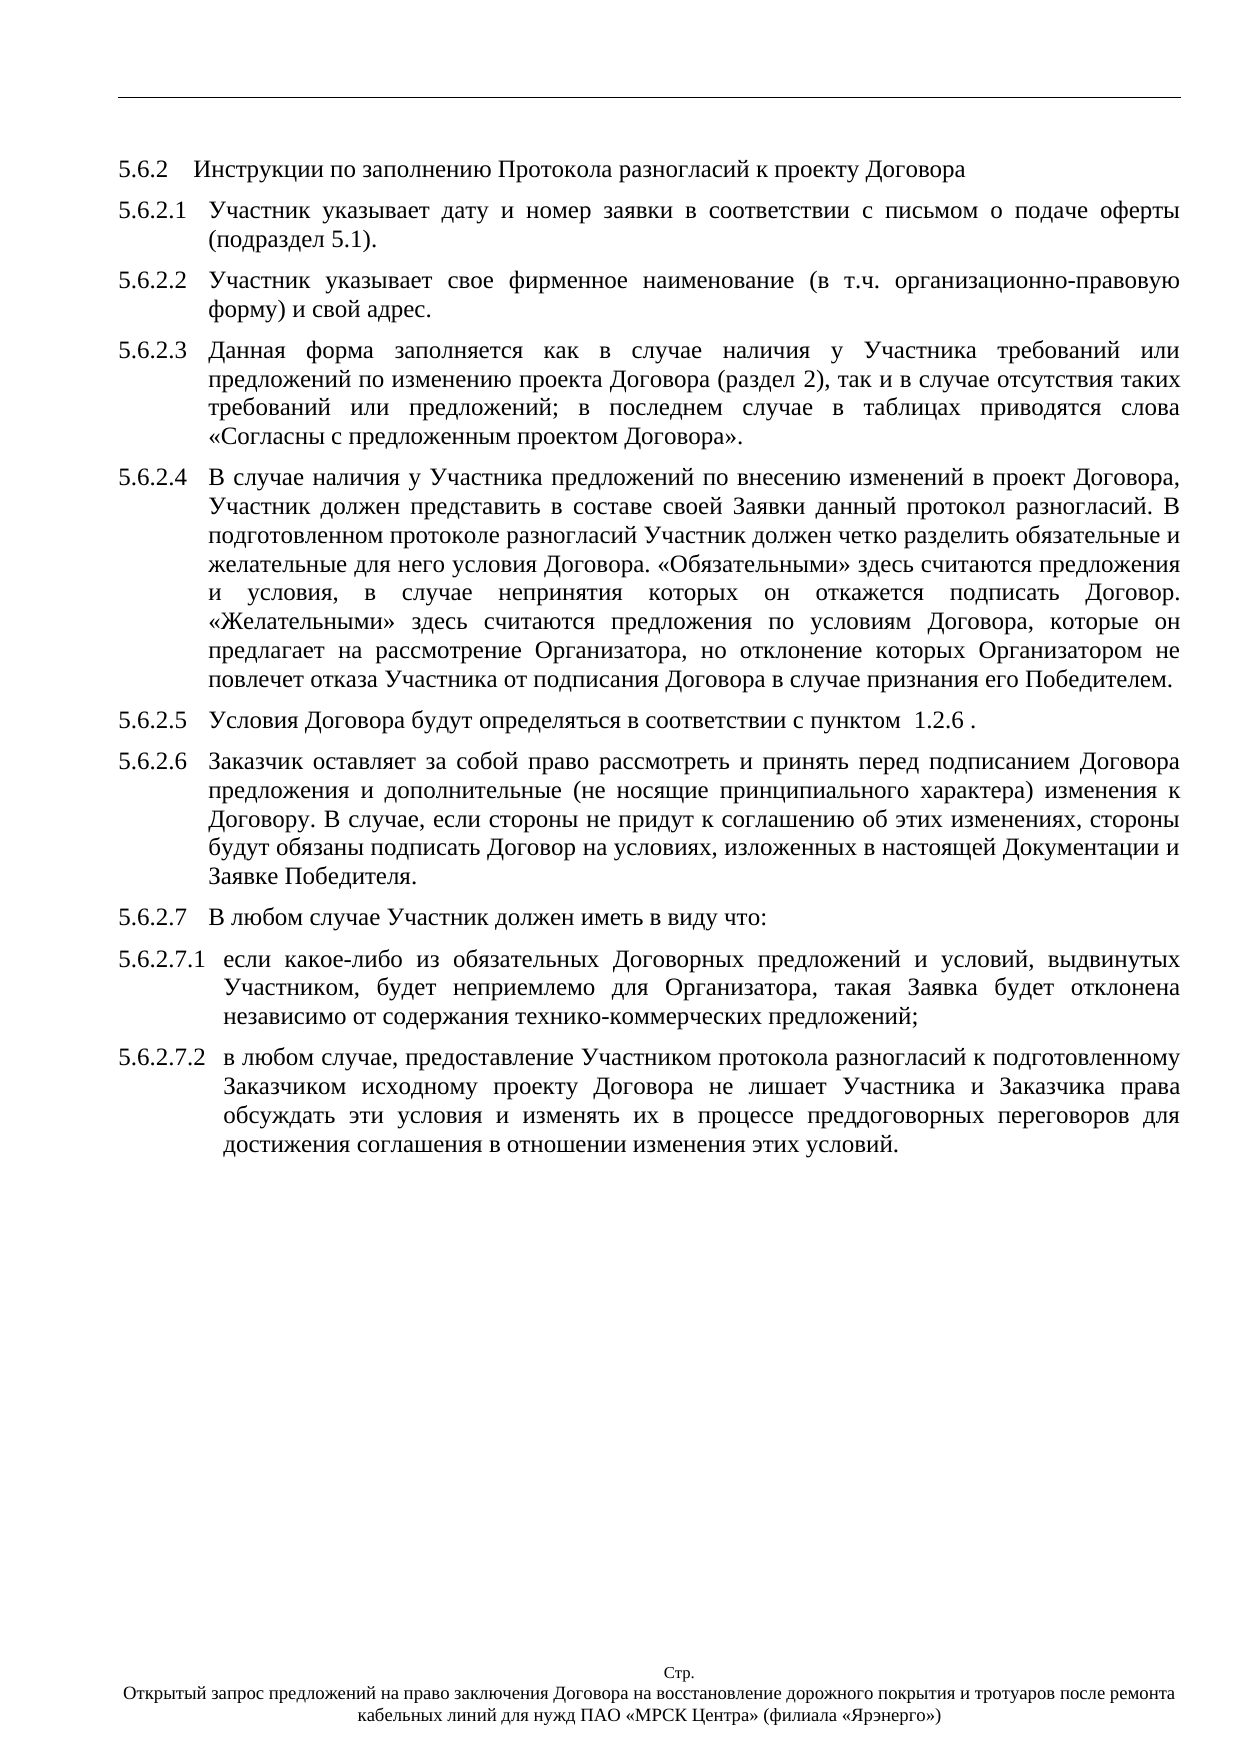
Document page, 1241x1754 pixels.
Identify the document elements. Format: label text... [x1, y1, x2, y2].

subtitle Инструкции по заполнению Протокола разногласий к проекту Договора [118, 154, 1181, 182]
list Данная форма заполняется как в случае наличия у Участника требований или предложений по изменению проекта Договора (раздел 2), так и в случае отсутствия таких требований или предложений; в последнем случае в таблицах приводятся слова «Согласны с предложенным проектом Договора». [118, 335, 1181, 450]
list Условия Договора будут определяться в соответствии с пунктом 1.2.6 . [118, 705, 1181, 734]
list в любом случае, предоставление Участником протокола разногласий к подготовленному Заказчиком исходному проекту Договора не лишает Участника и Заказчика права обсуждать эти условия и изменять их в процессе преддоговорных переговоров для достижения соглашения в отношении изменения этих условий. [118, 1042, 1181, 1157]
list Участник указывает свое фирменное наименование (в т.ч. организационно-правовую форму) и свой адрес. [118, 265, 1181, 322]
list Участник указывает дату и номер заявки в соответствии с письмом о подаче оферты (подраздел 5.1). [118, 195, 1181, 252]
list Заказчик оставляет за собой право рассмотреть и принять перед подписанием Договора предложения и дополнительные (не носящие принципиального характера) изменения к Договору. В случае, если стороны не придут к соглашению об этих изменениях, стороны будут обязаны подписать Договор на условиях, изложенных в настоящей Документации и Заявке Победителя. [118, 746, 1181, 890]
list В случае наличия у Участника предложений по внесению изменений в проект Договора, Участник должен представить в составе своей Заявки данный протокол разногласий. В подготовленном протоколе разногласий Участник должен четко разделить обязательные и желательные для него условия Договора. «Обязательными» здесь считаются предложения и условия, в случае непринятия которых он откажется подписать Договор. «Желательными» здесь считаются предложения по условиям Договора, которые он предлагает на рассмотрение Организатора, но отклонение которых Организатором не повлечет отказа Участника от подписания Договора в случае признания его Победителем. [118, 462, 1181, 692]
list В любом случае Участник должен иметь в виду что: [118, 902, 1181, 931]
list если какое-либо из обязательных Договорных предложений и условий, выдвинутых Участником, будет неприемлемо для Организатора, такая Заявка будет отклонена независимо от содержания технико-коммерческих предложений; [118, 944, 1181, 1030]
